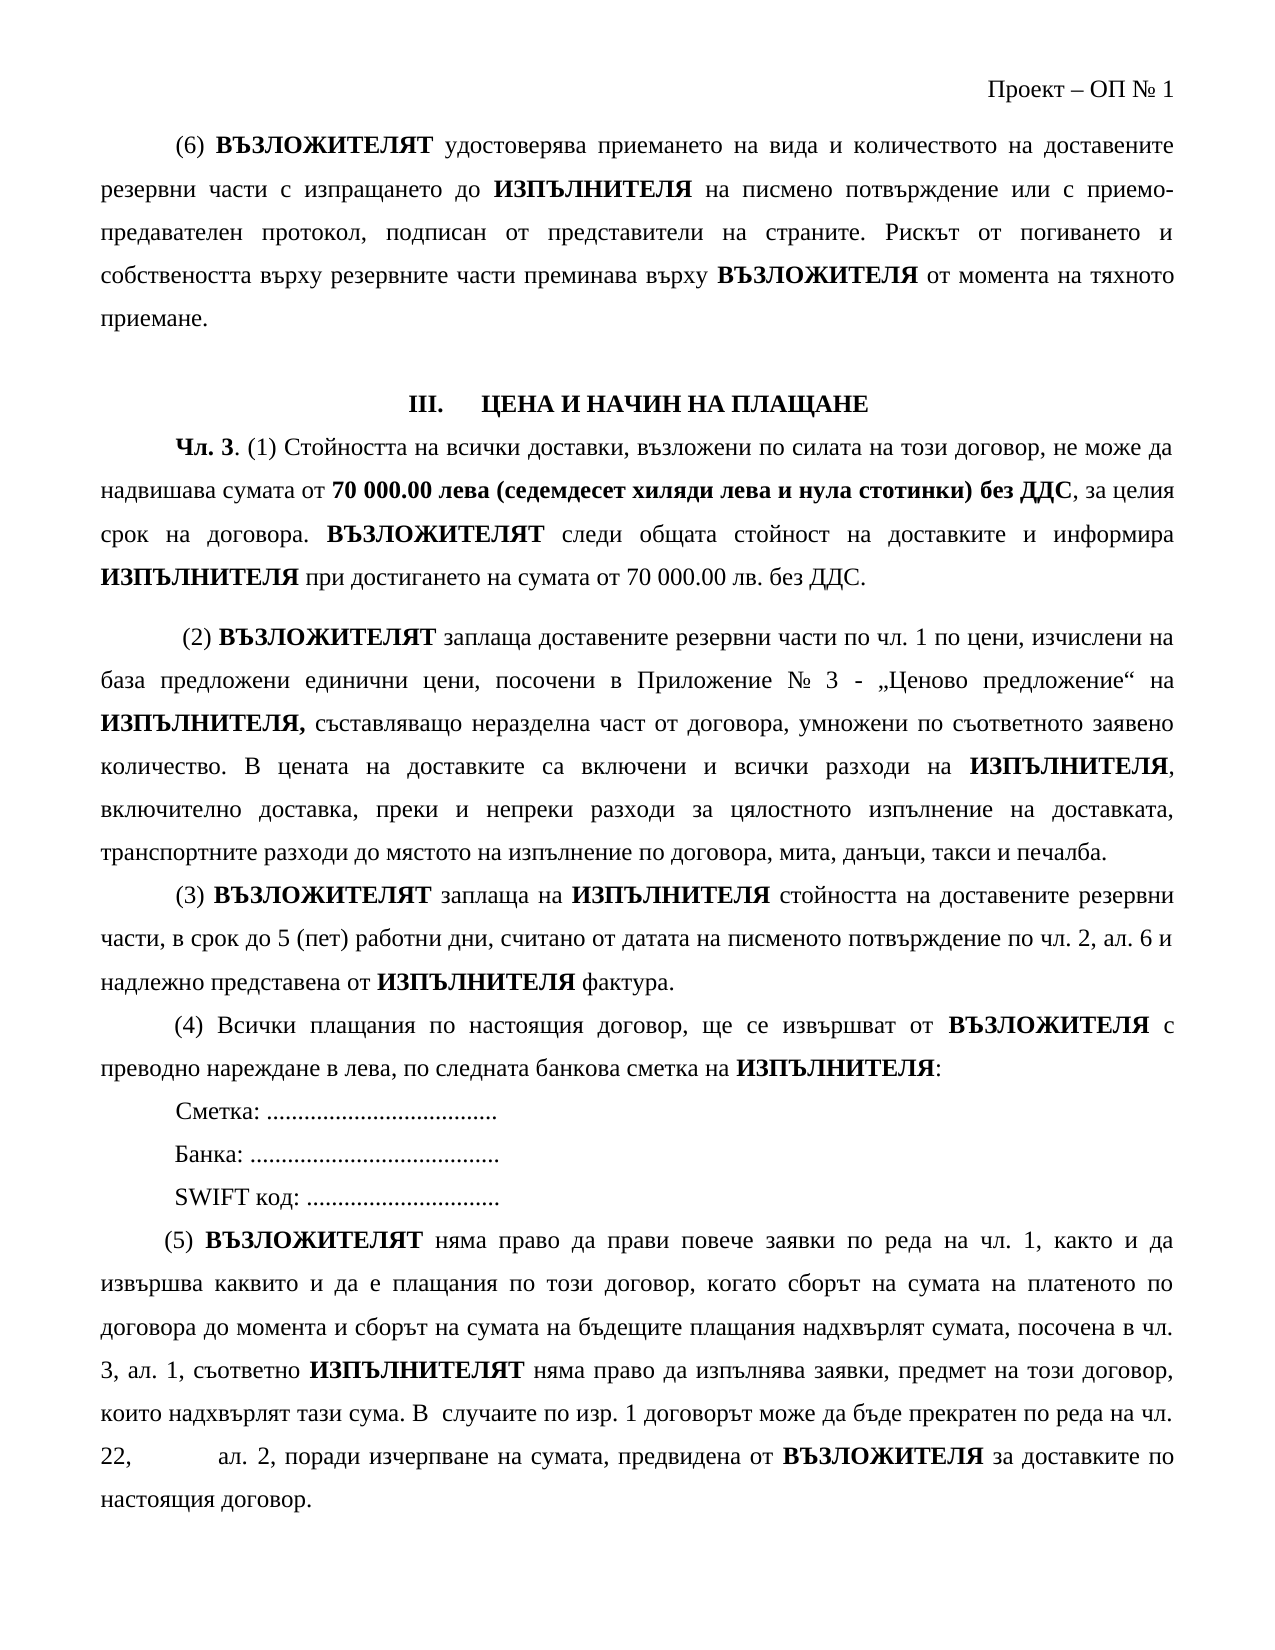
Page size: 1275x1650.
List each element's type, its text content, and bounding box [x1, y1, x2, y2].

text SWIFT код: ............................... [174, 1182, 1174, 1211]
text Сметка: ..................................... [100, 1096, 1174, 1125]
text (5) ВЪЗЛОЖИТЕЛЯТ няма право да прави повече заявки по реда на чл. 1, както и да извършва каквито и да е плащания по този договор, когато сборът на сумата на платеното по договора до момента и сборът на сумата на бъдещите плащания надхвърлят сумата, посочена в чл. 3, ал. 1, съответно ИЗПЪЛНИТЕЛЯТ няма право да изпълнява заявки, предмет на този договор, които надхвърлят тази сума. В случаите по изр. 1 договорът може да бъде прекратен по реда на чл. 22, ал. 2, поради изчерпване на сумата, предвидена от ВЪЗЛОЖИТЕЛЯ за доставките по настоящия договор. [100, 1225, 1174, 1513]
text (6) ВЪЗЛОЖИТЕЛЯТ удостоверява приемането на вида и количеството на доставените резервни части с изпращането до ИЗПЪЛНИТЕЛЯ на писмено потвърждение или с приемо-предавателен протокол, подписан от представители на страните. Рискът от погиването и собствеността върху резервните части преминава върху ВЪЗЛОЖИТЕЛЯ от момента на тяхното приемане. [100, 131, 1174, 332]
text Чл. 3. (1) Стойността на всички доставки, възложени по силата на този договор, не може да надвишава сумата от 70 000.00 лева (седемдесет хиляди лева и нула стотинки) без ДДС, за целия срок на договора. ВЪЗЛОЖИТЕЛЯT следи общата стойност на доставките и информира ИЗПЪЛНИТЕЛЯ при достигането на сумата от 70 000.00 лв. без ДДС. [100, 432, 1174, 591]
text (3) ВЪЗЛОЖИТЕЛЯТ заплаща на ИЗПЪЛНИТЕЛЯ стойността на доставените резервни части, в срок до 5 (пет) работни дни, считано от датата на писменото потвърждение по чл. 2, ал. 6 и надлежно представена от ИЗПЪЛНИТЕЛЯ фактура. [100, 880, 1174, 995]
list ЦЕНА И НАЧИН НА ПЛАЩАНЕ [138, 389, 1174, 418]
text Банка: ........................................ [174, 1139, 1174, 1168]
text (2) ВЪЗЛОЖИТЕЛЯТ заплаща доставените резервни части по чл. 1 по цени, изчислени на база предложени единични цени, посочени в Приложение № 3 - „Ценово предложение“ на ИЗПЪЛНИТЕЛЯ, съставляващо неразделна част от договора, умножени по съответното заявено количество. В цената на доставките са включени и всички разходи на ИЗПЪЛНИТЕЛЯ, включително доставка, преки и непреки разходи за цялостното изпълнение на доставката, транспортните разходи до мястото на изпълнение по договора, мита, данъци, такси и печалба. [100, 622, 1174, 866]
text (4) Всички плащания по настоящия договор, ще се извършват от ВЪЗЛОЖИТЕЛЯ с преводно нареждане в лева, по следната банкова сметка на ИЗПЪЛНИТЕЛЯ: [100, 1010, 1174, 1082]
